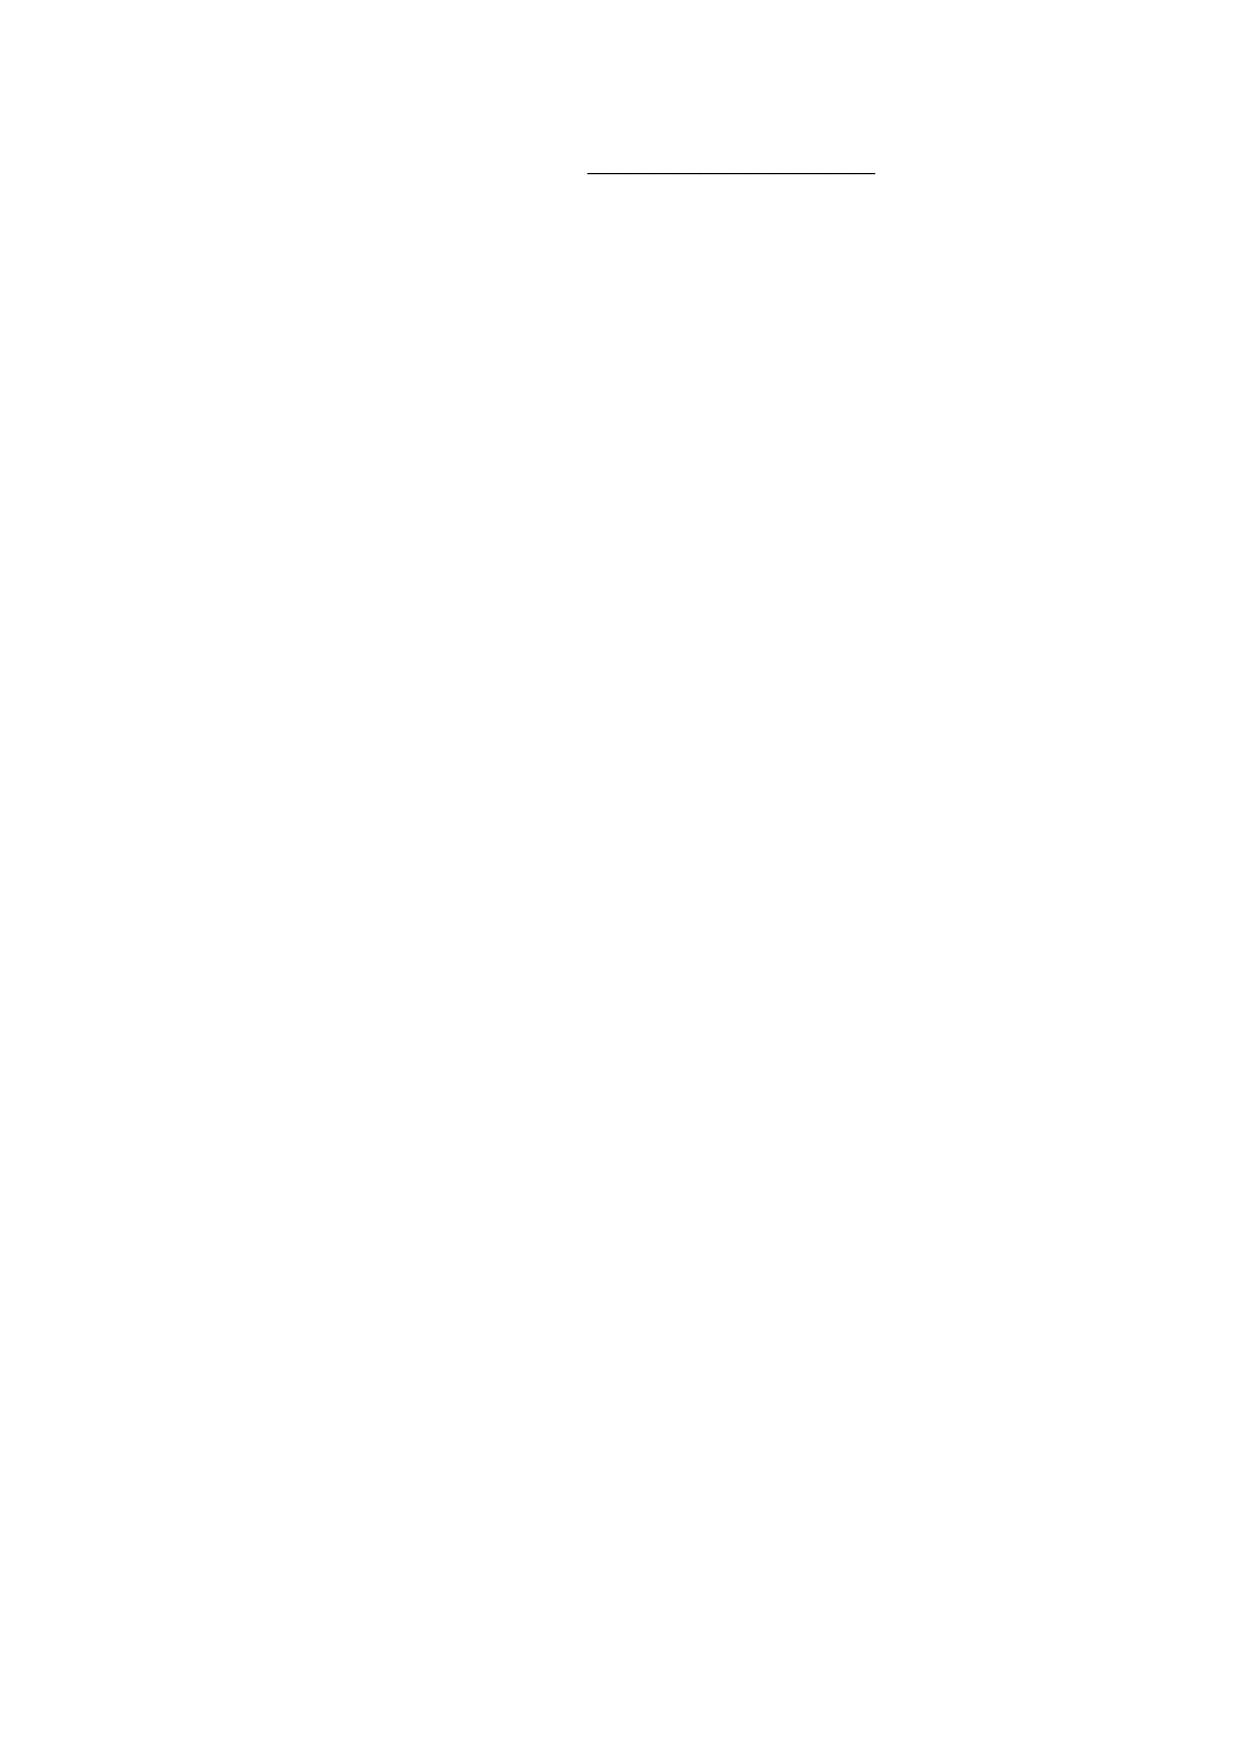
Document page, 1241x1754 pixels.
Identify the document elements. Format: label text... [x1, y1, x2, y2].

list _______________________ [207, 148, 1181, 176]
